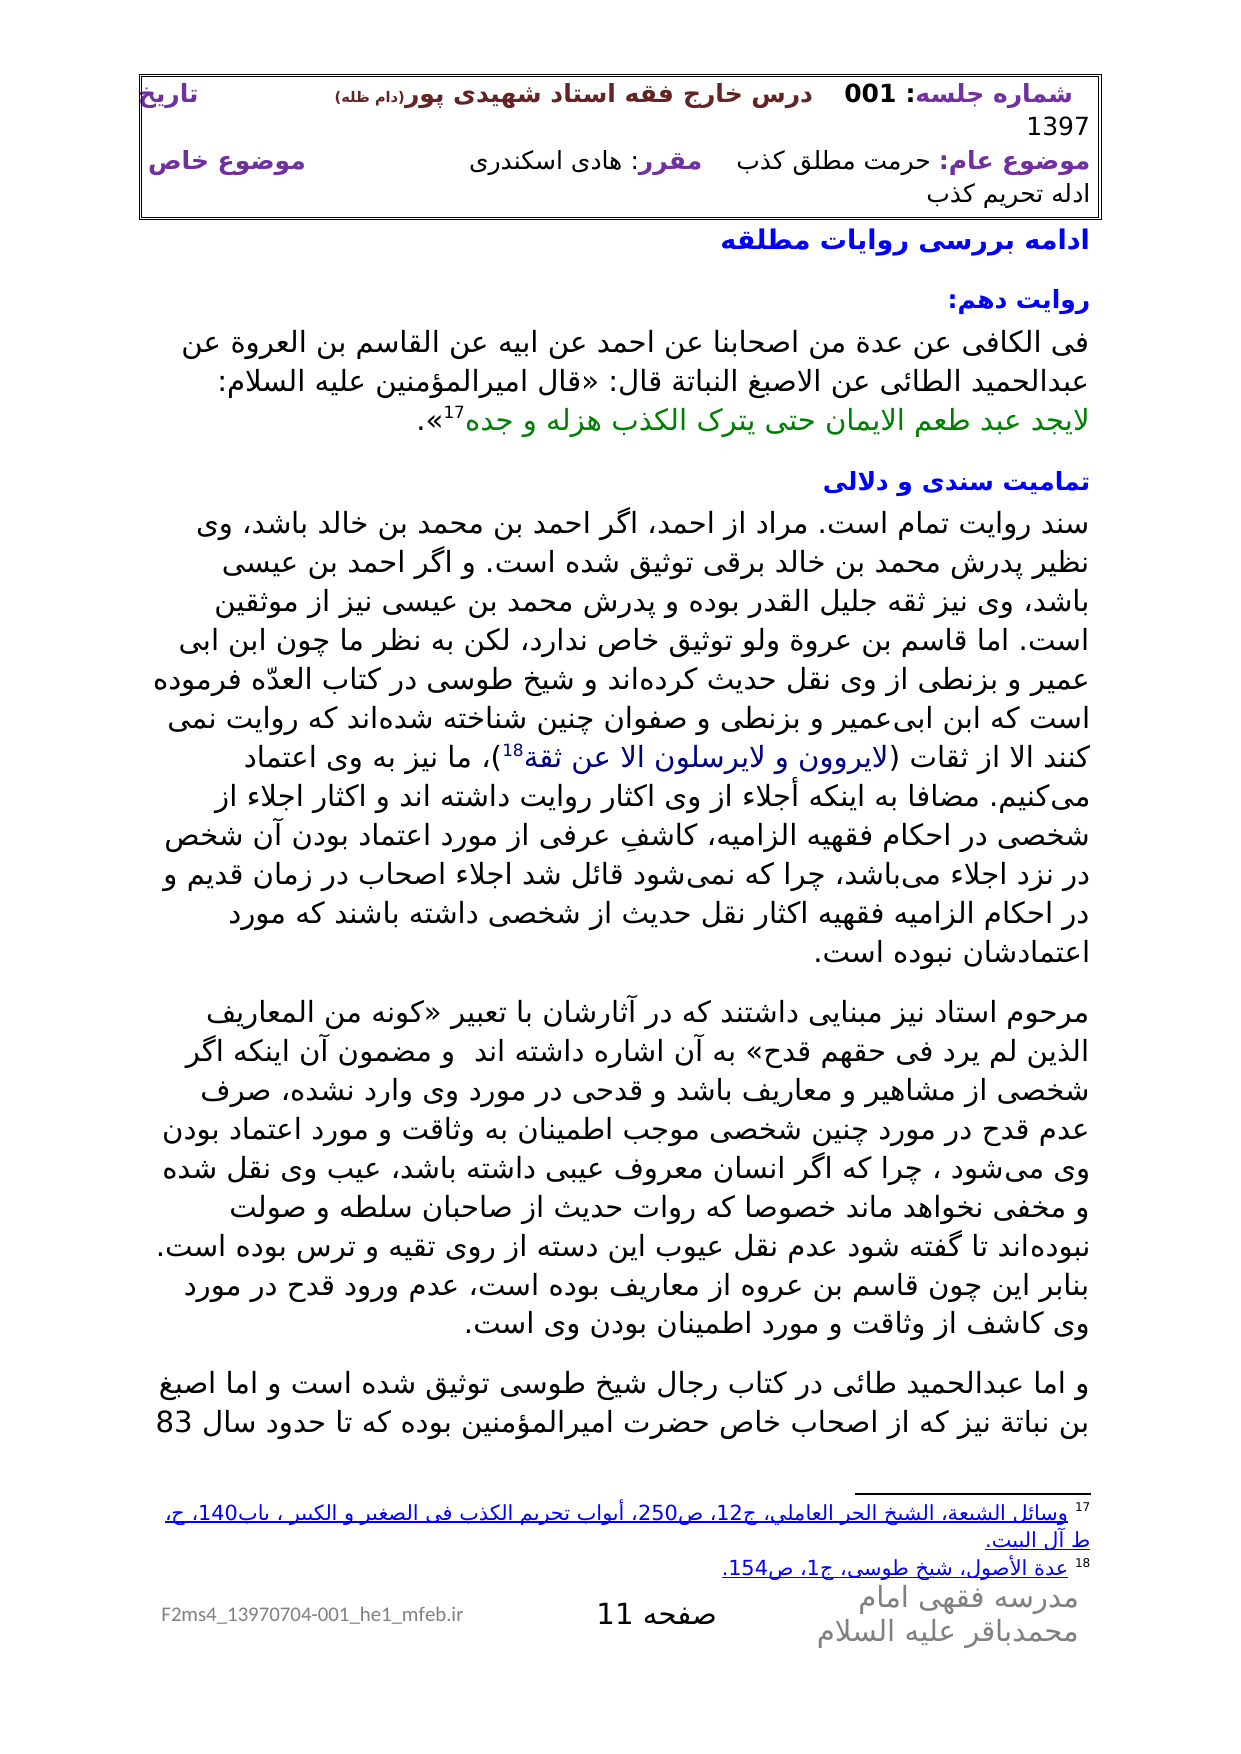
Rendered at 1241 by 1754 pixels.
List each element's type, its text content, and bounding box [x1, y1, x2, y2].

subtitle روایت دهم: [150, 285, 1090, 314]
text فی الکافی عن عدة من اصحابنا عن احمد عن ابیه عن القاسم بن العروة عن عبدالحمید الطائی عن الاصبغ النباتة قال: «قال امیرالمؤمنین علیه السلام: لایجد عبد طعم الایمان حتی یترک الکذب هزله و جده». [150, 325, 1090, 437]
subtitle تمامیت سندی و دلالی [150, 467, 1090, 496]
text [150, 1367, 1090, 1439]
text سند روایت تمام است. مراد از احمد، اگر احمد بن محمد بن خالد باشد، وی نظیر پدرش محمد بن خالد برقی توثیق شده است. و اگر احمد بن عیسی باشد، وی نیز ثقه جلیل القدر بوده و پدرش محمد بن عیسی نیز از موثقین است. اما قاسم بن عروة ولو توثیق خاص ندارد، لکن به نظر ما چون ابن ابی عمیر و بزنطی از وی نقل حدیث کرده‌اند و شیخ طوسی در کتاب العدّه فرموده است که ابن ابی‌عمیر و بزنطی و صفوان چنین شناخته شده‌اند که روایت نمی کنند الا از ثقات (لایروون و لایرسلون الا عن ثقة)، ما نیز به وی اعتماد می‌کنیم. مضافا به اینکه أجلاء از وی اکثار روایت داشته اند و اکثار اجلاء از شخصی در احکام فقهیه الزامیه، کاشفِ عرفی از مورد اعتماد بودن آن شخص در نزد اجلاء می‌باشد، چرا که نمی‌شود قائل شد اجلاء اصحاب در زمان قدیم و در احکام الزامیه فقهیه اکثار نقل حدیث از شخصی داشته باشند که مورد اعتمادشان نبوده است. [150, 507, 1090, 969]
subtitle ادامه بررسی روایات مطلقه [150, 224, 1090, 256]
text مرحوم استاد نیز مبنایی داشتند که در آثارشان با تعبیر «کونه من المعاریف الذین لم یرد فی حقهم قدح» به آن اشاره داشته اند و مضمون آن اینکه اگر شخصی از مشاهیر و معاریف باشد و قدحی در مورد وی وارد نشده، صرف عدم قدح در مورد چنین شخصی موجب اطمینان به وثاقت و مورد اعتماد بودن وی می‌شود ، چرا که اگر انسان معروف عیبی داشته باشد، عیب وی نقل شده و مخفی نخواهد ماند خصوصا که روات حدیث از صاحبان سلطه و صولت نبوده‌اند تا گفته شود عدم نقل عیوب این دسته از روی تقیه و ترس بوده است. بنابر این چون قاسم بن عروه از معاریف بوده است، عدم ورود قدح در مورد وی کاشف از وثاقت و مورد اطمینان بودن وی است. [150, 995, 1090, 1341]
